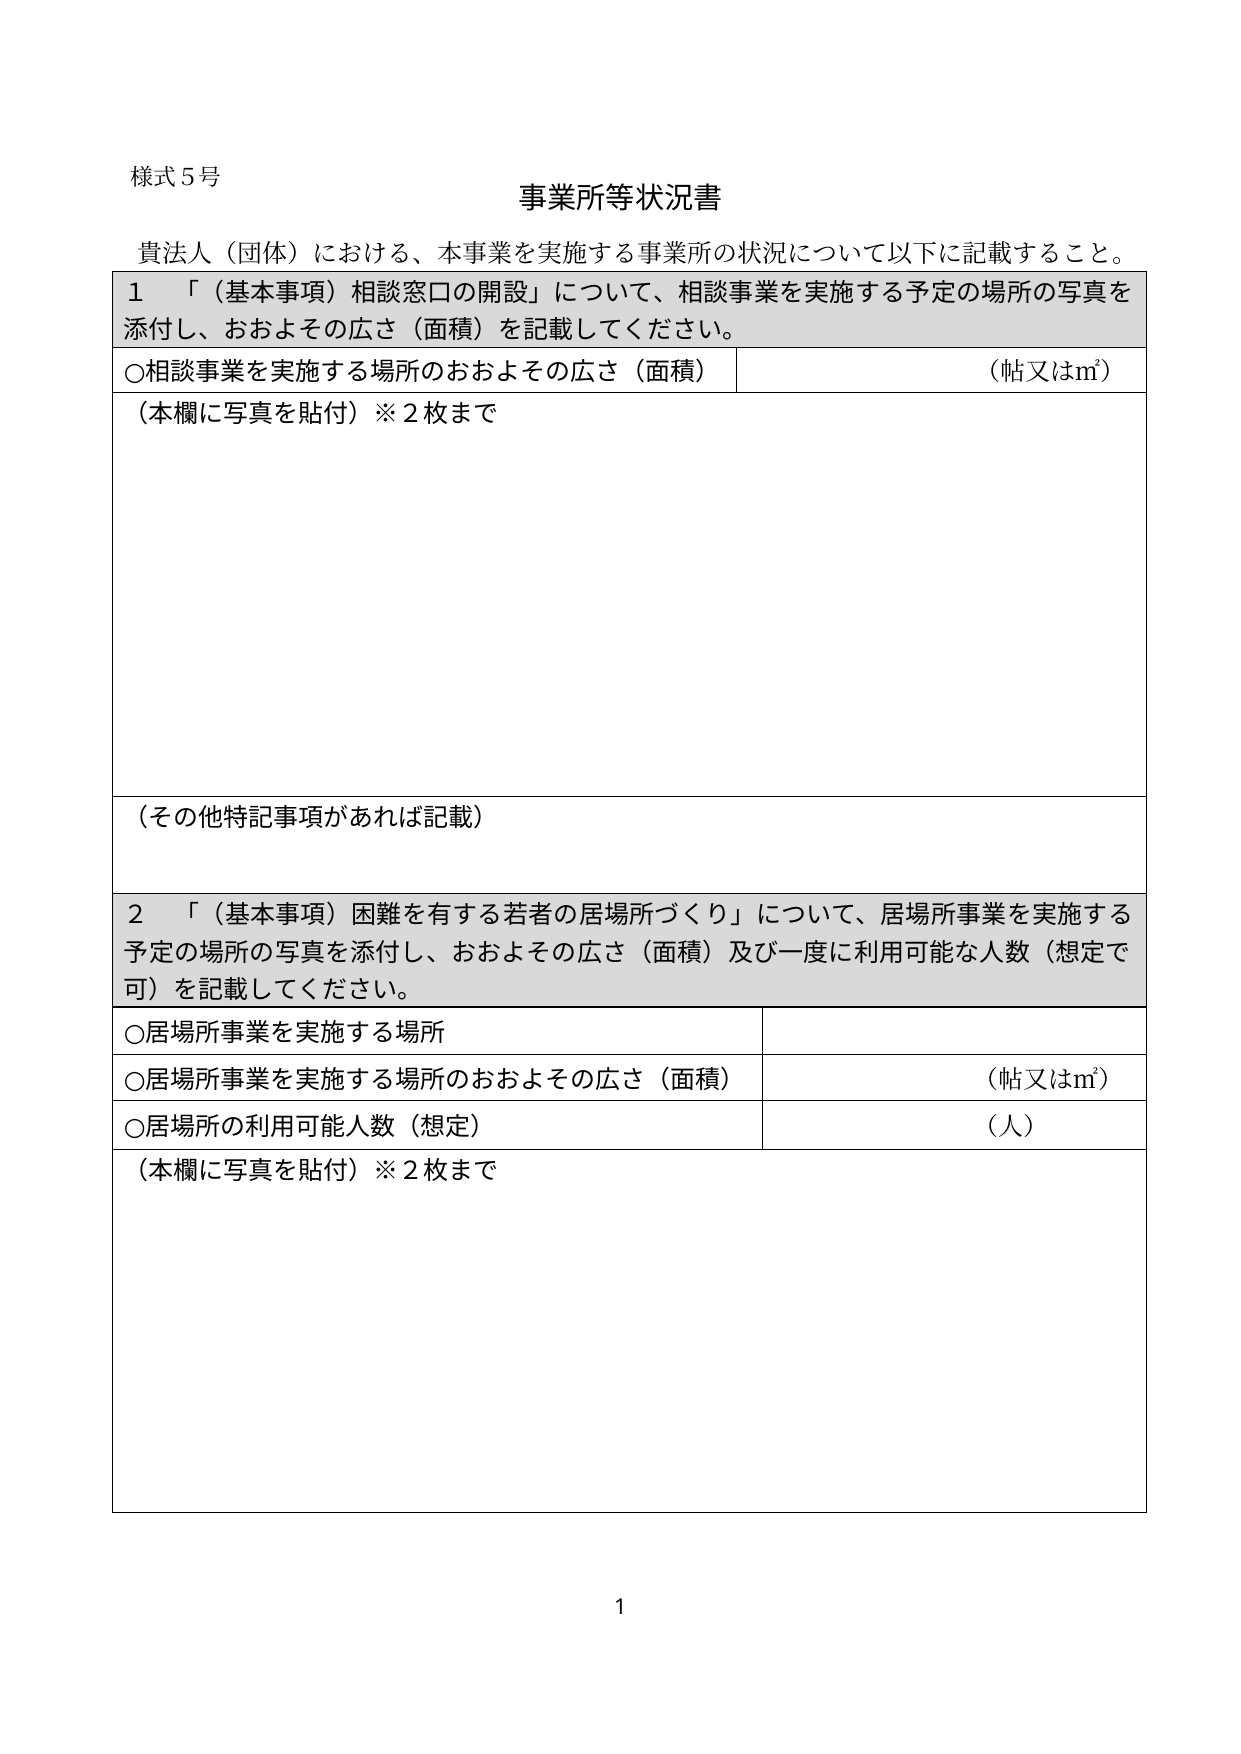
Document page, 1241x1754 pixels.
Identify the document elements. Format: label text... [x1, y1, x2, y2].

table_cell （本欄に写真を貼付）※２枚まで [113, 393, 1146, 796]
table_cell ○居場所事業を実施する場所のおおよその広さ（面積） [113, 1055, 762, 1100]
text 貴法人（団体）における、本事業を実施する事業所の状況について以下に記載すること。 [112, 233, 1128, 271]
text 事業所等状況書 [112, 158, 1128, 233]
table_cell （帖又は㎡） [737, 348, 1146, 392]
table_cell （その他特記事項があれば記載） [113, 797, 1146, 893]
table_cell （帖又は㎡） [763, 1055, 1146, 1100]
table_cell （人） [763, 1101, 1146, 1148]
table_cell ○居場所事業を実施する場所 [113, 1008, 762, 1053]
table_header １ 「（基本事項）相談窓口の開設」について、相談事業を実施する予定の場所の写真を添付し、おおよその広さ（面積）を記載してください。 [113, 272, 1146, 347]
table_cell ２ 「（基本事項）困難を有する若者の居場所づくり」について、居場所事業を実施する予定の場所の写真を添付し、おおよその広さ（面積）及び一度に利用可能な人数（想定で可）を記載してください。 [113, 894, 1146, 1006]
table_cell [763, 1008, 1146, 1053]
table_cell ○相談事業を実施する場所のおおよその広さ（面積） [113, 348, 736, 392]
table_cell （本欄に写真を貼付）※２枚まで [113, 1150, 1146, 1512]
table_cell ○居場所の利用可能人数（想定） [113, 1101, 762, 1148]
